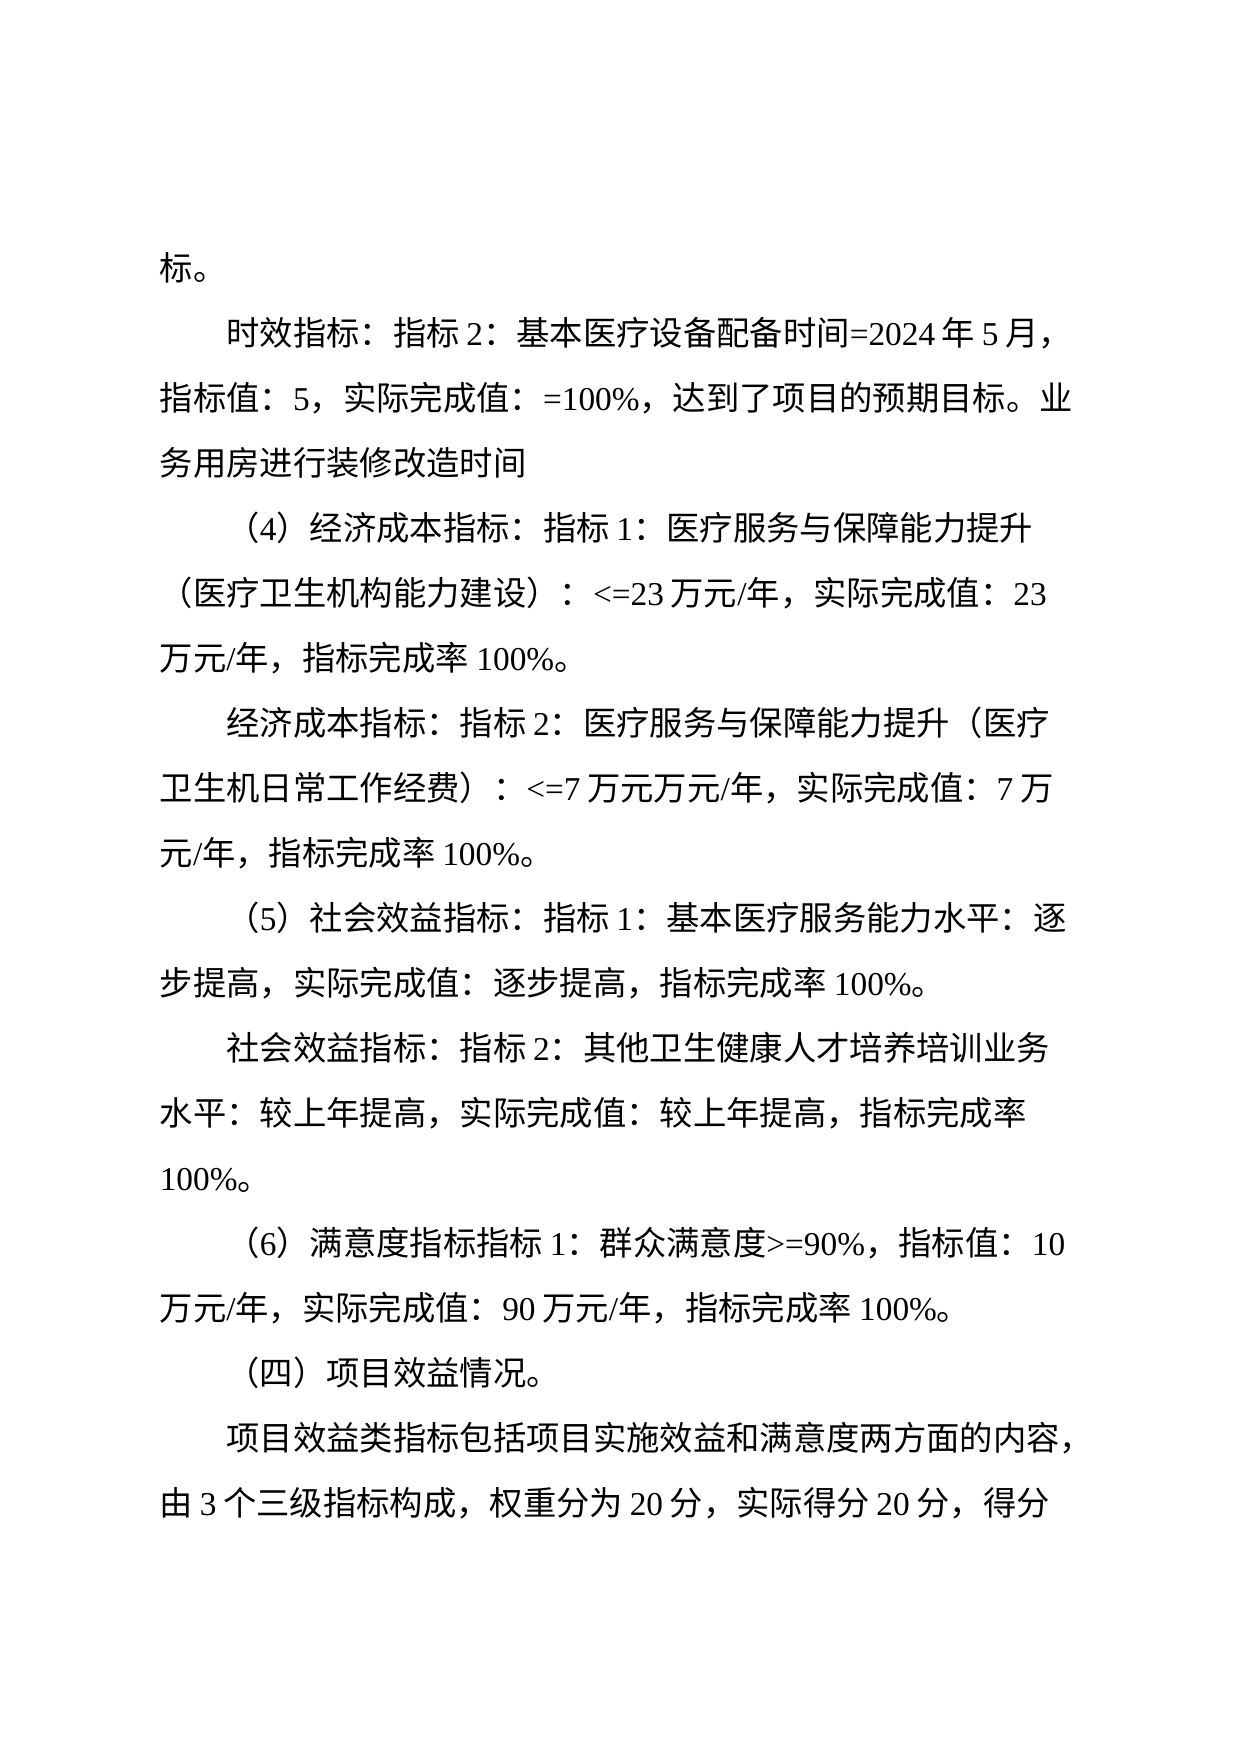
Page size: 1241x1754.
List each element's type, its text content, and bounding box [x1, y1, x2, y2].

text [159, 233, 1081, 298]
text 时效指标：指标2：基本医疗设备配备时间=2024年5月，指标值：5，实际完成值：=100%，达到了项目的预期目标。业务用房进行装修改造时间 [159, 298, 1081, 493]
text （4）经济成本指标：指标1：医疗服务与保障能力提升（医疗卫生机构能力建设）：<=23万元/年，实际完成值：23万元/年，指标完成率 100%。 [159, 493, 1081, 688]
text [159, 1403, 1081, 1533]
text （5）社会效益指标：指标1：基本医疗服务能力水平：逐步提高，实际完成值：逐步提高，指标完成率 100%。 [159, 883, 1081, 1013]
text 经济成本指标：指标2：医疗服务与保障能力提升（医疗卫生机日常工作经费）：<=7万元万元/年，实际完成值：7万元/年，指标完成率100%。 [159, 688, 1081, 883]
text （6）满意度指标指标1：群众满意度>=90%，指标值：10万元/年，实际完成值：90万元/年，指标完成率 100%。 [159, 1208, 1081, 1338]
text 社会效益指标：指标2：其他卫生健康人才培养培训业务水平：较上年提高，实际完成值：较上年提高，指标完成率 100%。 [159, 1013, 1081, 1208]
text （四）项目效益情况。 [159, 1338, 1081, 1403]
